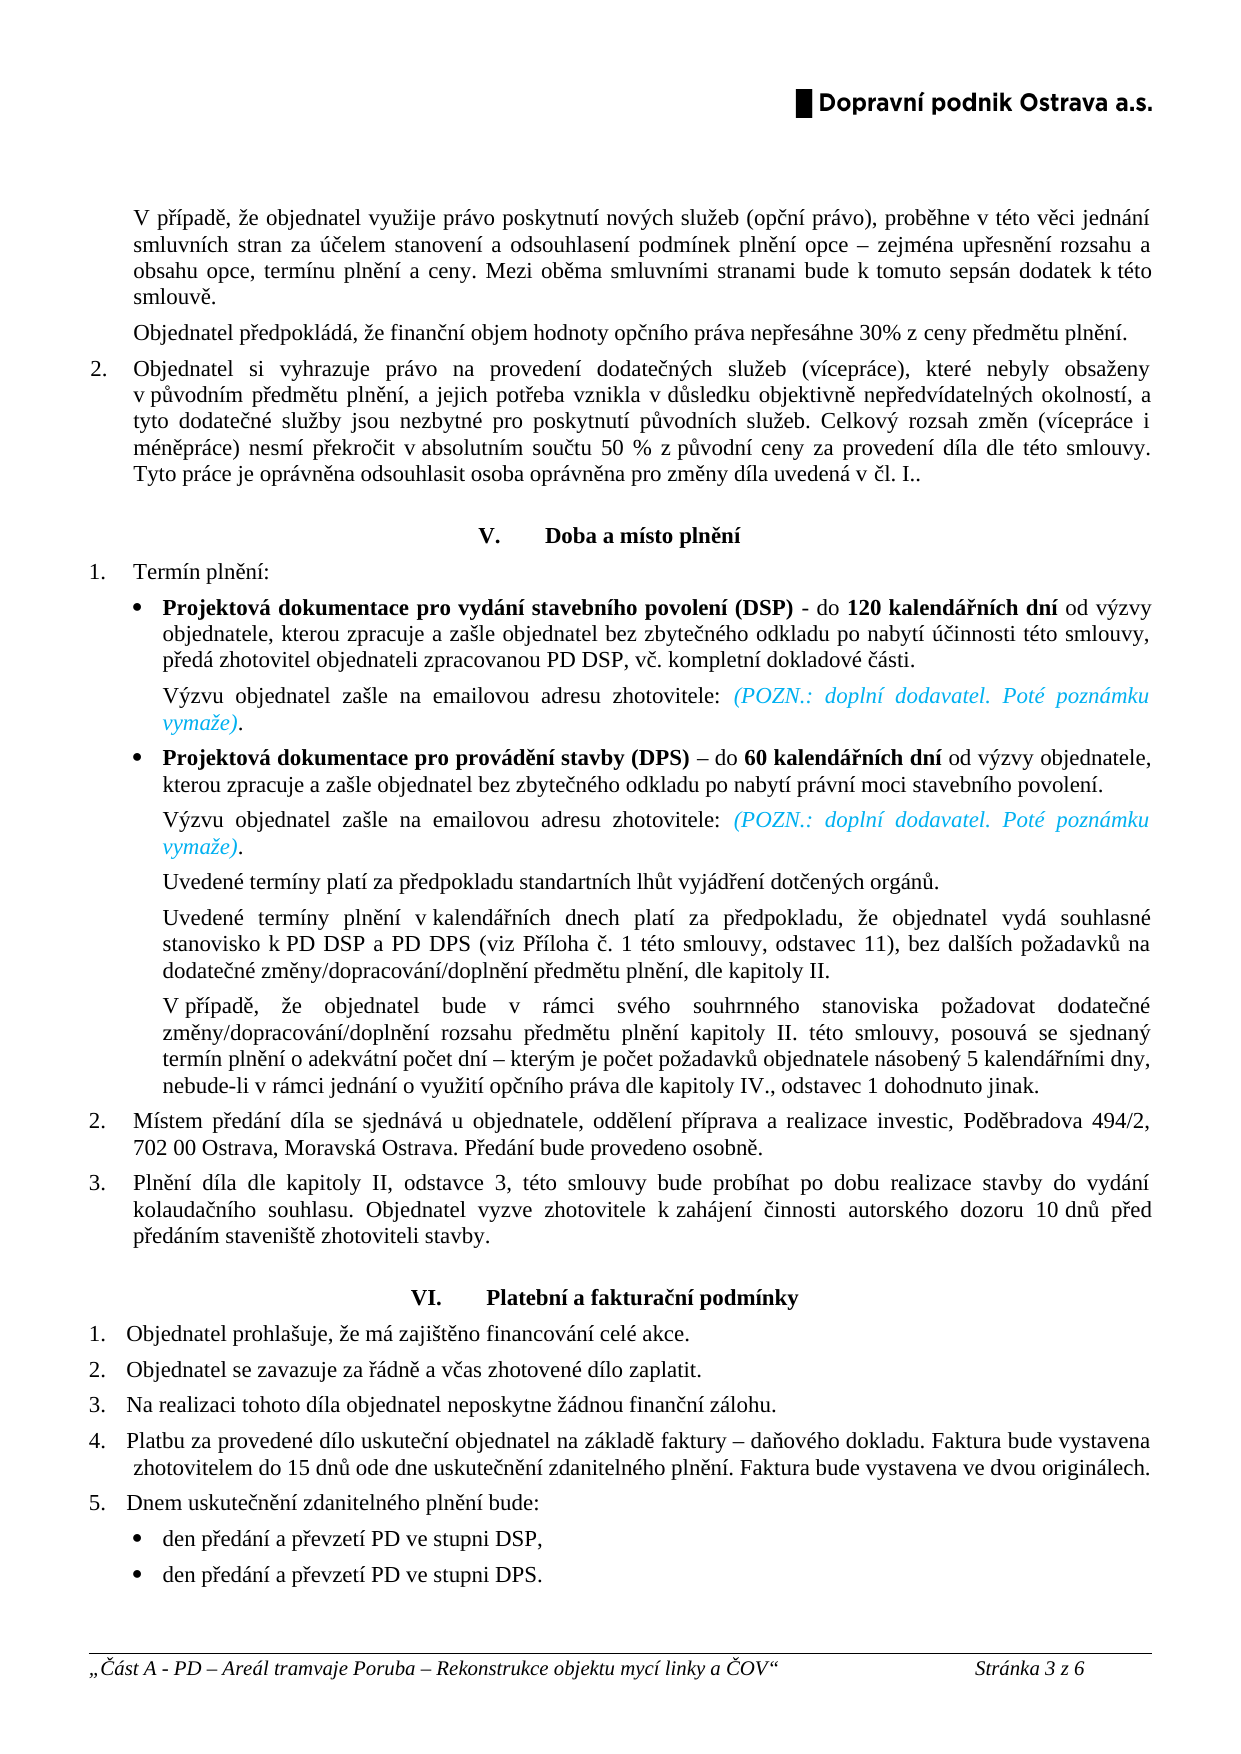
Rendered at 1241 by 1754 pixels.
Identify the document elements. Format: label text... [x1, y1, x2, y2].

text Výzvu objednatel zašle na emailovou adresu zhotovitele: (POZN.: doplní dodavatel. Poté poznámku vymaže). [162, 682, 1152, 735]
text Výzvu objednatel zašle na emailovou adresu zhotovitele: (POZN.: doplní dodavatel. Poté poznámku vymaže). [162, 806, 1152, 859]
list Místem předání díla se sjednává u objednatele, oddělení příprava a realizace investic, Poděbradova 494/2, 702 00 Ostrava, Moravská Ostrava. Předání bude provedeno osobně. [89, 1107, 1152, 1160]
list Objednatel si vyhrazuje právo na provedení dodatečných služeb (vícepráce), které nebyly obsaženy v původním předmětu plnění, a jejich potřeba vznikla v důsledku objektivně nepředvídatelných okolností, a tyto dodatečné služby jsou nezbytné pro poskytnutí původních služeb. Celkový rozsah změn (vícepráce i méněpráce) nesmí překročit v absolutním součtu 50 % z původní ceny za provedení díla dle této smlouvy. Tyto práce je oprávněna odsouhlasit osoba oprávněna pro změny díla uvedená v čl. I.. [90, 355, 1152, 487]
list Projektová dokumentace pro provádění stavby (DPS) – do 60 kalendářních dní od výzvy objednatele, kterou zpracuje a zašle objednatel bez zbytečného odkladu po nabytí právní moci stavebního povolení. [133, 744, 1152, 797]
list Termín plnění: [89, 558, 1152, 584]
list den předání a převzetí PD ve stupni DSP, [133, 1525, 1152, 1551]
list Dnem uskutečnění zdanitelného plnění bude: [89, 1489, 1152, 1516]
list Objednatel se zavazuje za řádně a včas zhotovené dílo zaplatit. [89, 1356, 1152, 1382]
list den předání a převzetí PD ve stupni DPS. [133, 1561, 1152, 1587]
text V případě, že objednatel bude v rámci svého souhrnného stanoviska požadovat dodatečné změny/dopracování/doplnění rozsahu předmětu plnění kapitoly II. této smlouvy, posouvá se sjednaný termín plnění o adekvátní počet dní – kterým je počet požadavků objednatele násobený 5 kalendářními dny, nebude-li v rámci jednání o využití opčního práva dle kapitoly IV., odstavec 1 dohodnuto jinak. [162, 993, 1152, 1098]
list Projektová dokumentace pro vydání stavebního povolení (DSP) - do 120 kalendářních dní od výzvy objednatele, kterou zpracuje a zašle objednatel bez zbytečného odkladu po nabytí účinnosti této smlouvy, předá zhotovitel objednateli zpracovanou PD DSP, vč. kompletní dokladové části. [133, 594, 1152, 673]
list Na realizaci tohoto díla objednatel neposkytne žádnou finanční zálohu. [89, 1391, 1152, 1418]
text Objednatel předpokládá, že finanční objem hodnoty opčního práva nepřesáhne 30% z ceny předmětu plnění. [133, 319, 1152, 345]
text V případě, že objednatel využije právo poskytnutí nových služeb (opční právo), proběhne v této věci jednání smluvních stran za účelem stanovení a odsouhlasení podmínek plnění opce – zejména upřesnění rozsahu a obsahu opce, termínu plnění a ceny. Mezi oběma smluvními stranami bude k tomuto sepsán dodatek k této smlouvě. [133, 204, 1152, 310]
text Uvedené termíny platí za předpokladu standartních lhůt vyjádření dotčených orgánů. [162, 868, 1152, 895]
list Objednatel prohlašuje, že má zajištěno financování celé akce. [89, 1320, 1152, 1346]
picture [795, 89, 1152, 118]
list Plnění díla dle kapitoly II, odstavce 3, této smlouvy bude probíhat po dobu realizace stavby do vydání kolaudačního souhlasu. Objednatel vyzve zhotovitele k zahájení činnosti autorského dozoru 10 dnů před předáním staveniště zhotoviteli stavby. [89, 1169, 1152, 1248]
list Platební a fakturační podmínky [89, 1284, 1152, 1311]
text Uvedené termíny plnění v kalendářních dnech platí za předpokladu, že objednatel vydá souhlasné stanovisko k PD DSP a PD DPS (viz Příloha č. 1 této smlouvy, odstavec 11), bez dalších požadavků na dodatečné změny/dopracování/doplnění předmětu plnění, dle kapitoly II. [162, 904, 1152, 983]
list Platbu za provedené dílo uskuteční objednatel na základě faktury – daňového dokladu. Faktura bude vystavena zhotovitelem do 15 dnů ode dne uskutečnění zdanitelného plnění. Faktura bude vystavena ve dvou originálech. [89, 1427, 1152, 1480]
list Doba a místo plnění [89, 522, 1152, 549]
